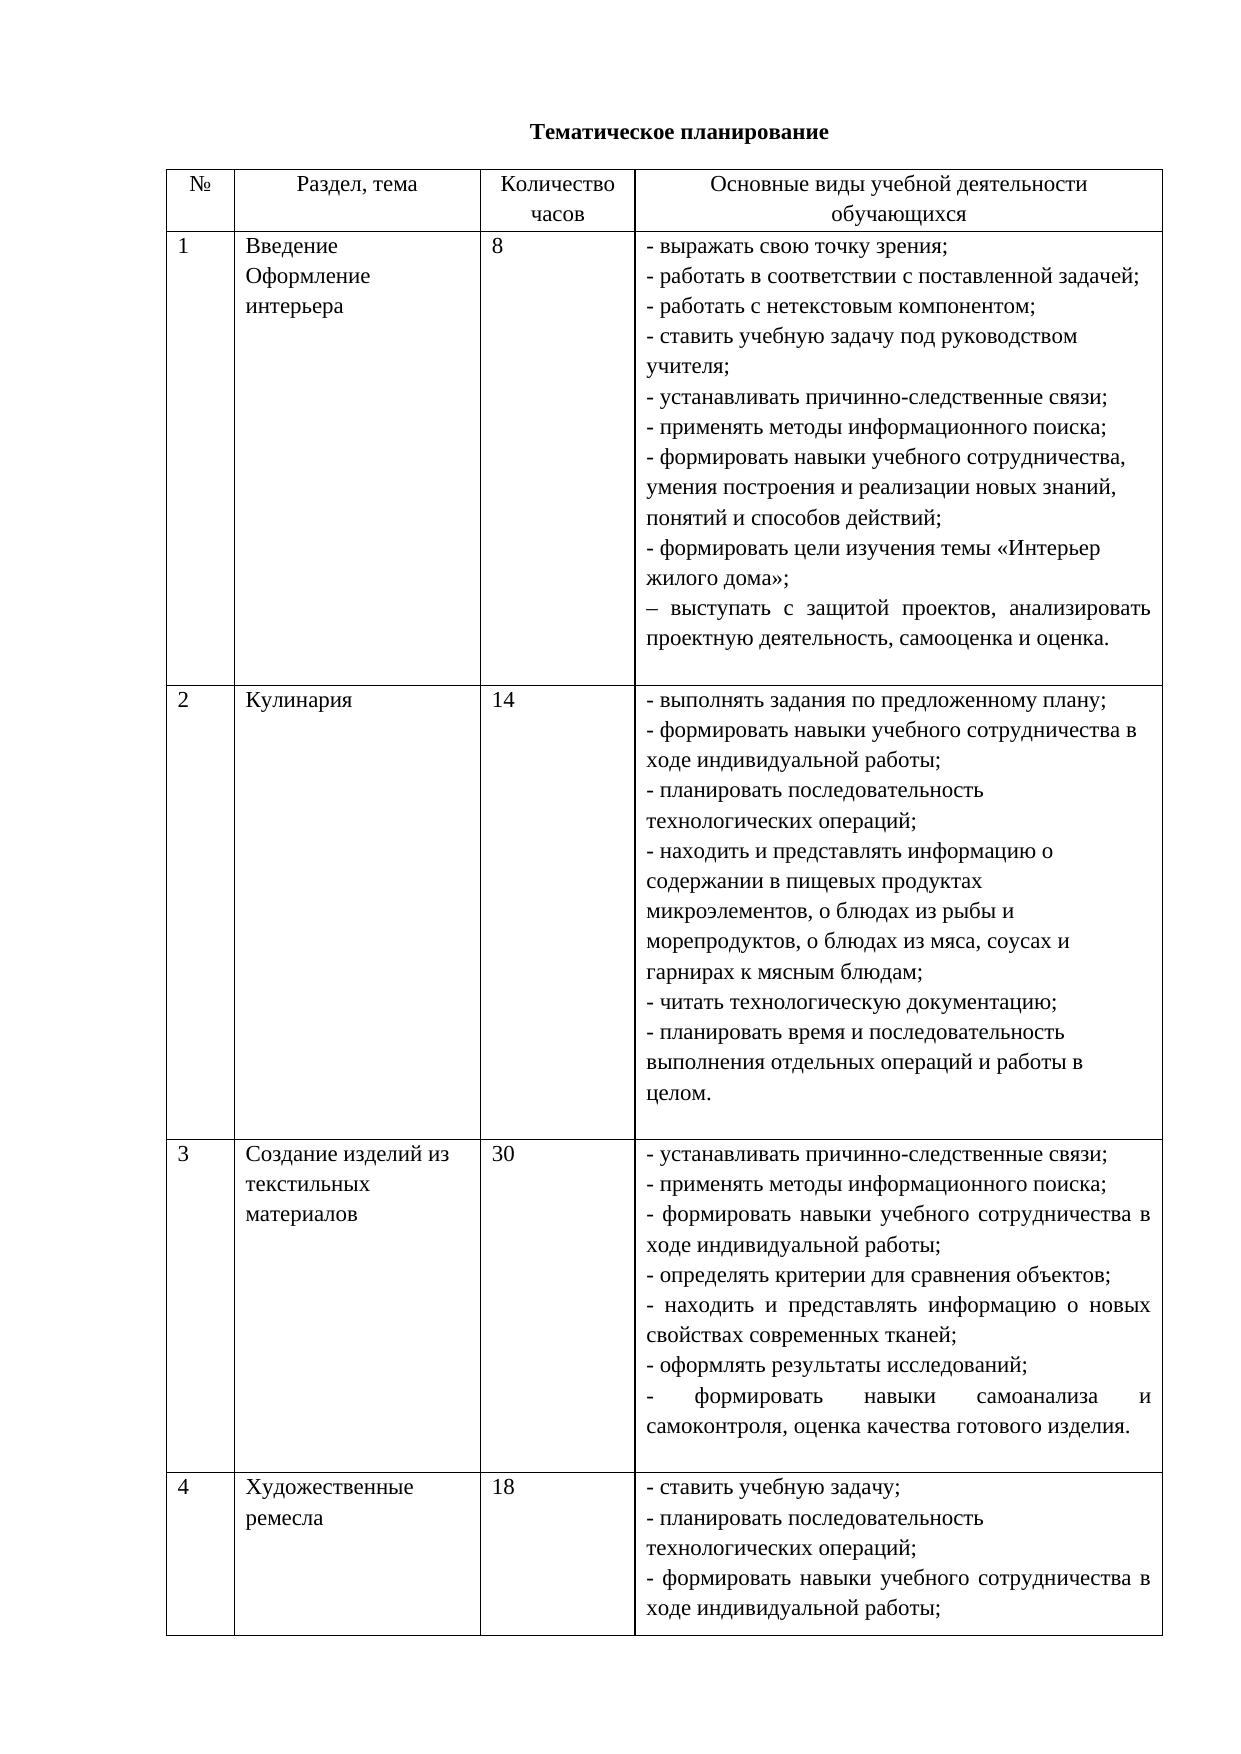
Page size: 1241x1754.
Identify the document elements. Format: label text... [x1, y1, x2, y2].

table_cell - выполнять задания по предложенному плану; - формировать навыки учебного сотрудничества в ходе индивидуальной работы; - планировать последовательность технологических операций; - находить и представлять информацию о содержании в пищевых продуктах микроэлементов, о блюдах из рыбы и морепродуктов, о блюдах из мяса, соусах и гарнирах к мясным блюдам; - читать технологическую документацию; - планировать время и последовательность выполнения отдельных операций и работы в целом. [636, 686, 1162, 1139]
table_cell 8 [481, 232, 634, 685]
text Тематическое планирование [177, 118, 1181, 144]
table_cell - устанавливать причинно-следственные связи; - применять методы информационного поиска; - формировать навыки учебного сотрудничества в ходе индивидуальной работы; - определять критерии для сравнения объектов; - находить и представлять информацию о новых свойствах современных тканей; - оформлять результаты исследований; - формировать навыки самоанализа и самоконтроля, оценка качества готового изделия. [636, 1140, 1162, 1472]
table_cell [235, 1473, 480, 1635]
table_header № [167, 170, 234, 231]
table_cell 30 [481, 1140, 634, 1472]
table_cell Создание изделий из текстильных материалов [235, 1140, 480, 1472]
table_cell Кулинария [235, 686, 480, 1139]
table_cell - выражать свою точку зрения; - работать в соответствии с поставленной задачей; - работать с нетекстовым компонентом; - ставить учебную задачу под руководством учителя; - устанавливать причинно-следственные связи; - применять методы информационного поиска; - формировать навыки учебного сотрудничества, умения построения и реализации новых знаний, понятий и способов действий; - формировать цели изучения темы «Интерьер жилого дома»; – выступать с защитой проектов, анализировать проектную деятельность, самооценка и оценка. [636, 232, 1162, 685]
table_cell 3 [167, 1140, 234, 1472]
table_header Количество часов [481, 170, 634, 231]
table_cell 18 [481, 1473, 634, 1635]
table_cell Введение Оформление интерьера [235, 232, 480, 685]
table_cell 14 [481, 686, 634, 1139]
table_cell 1 [167, 232, 234, 685]
table_header Раздел, тема [235, 170, 480, 231]
table_cell 4 [167, 1473, 234, 1635]
table_header Основные виды учебной деятельности обучающихся [636, 170, 1162, 231]
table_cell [636, 1473, 1162, 1635]
table_cell 2 [167, 686, 234, 1139]
